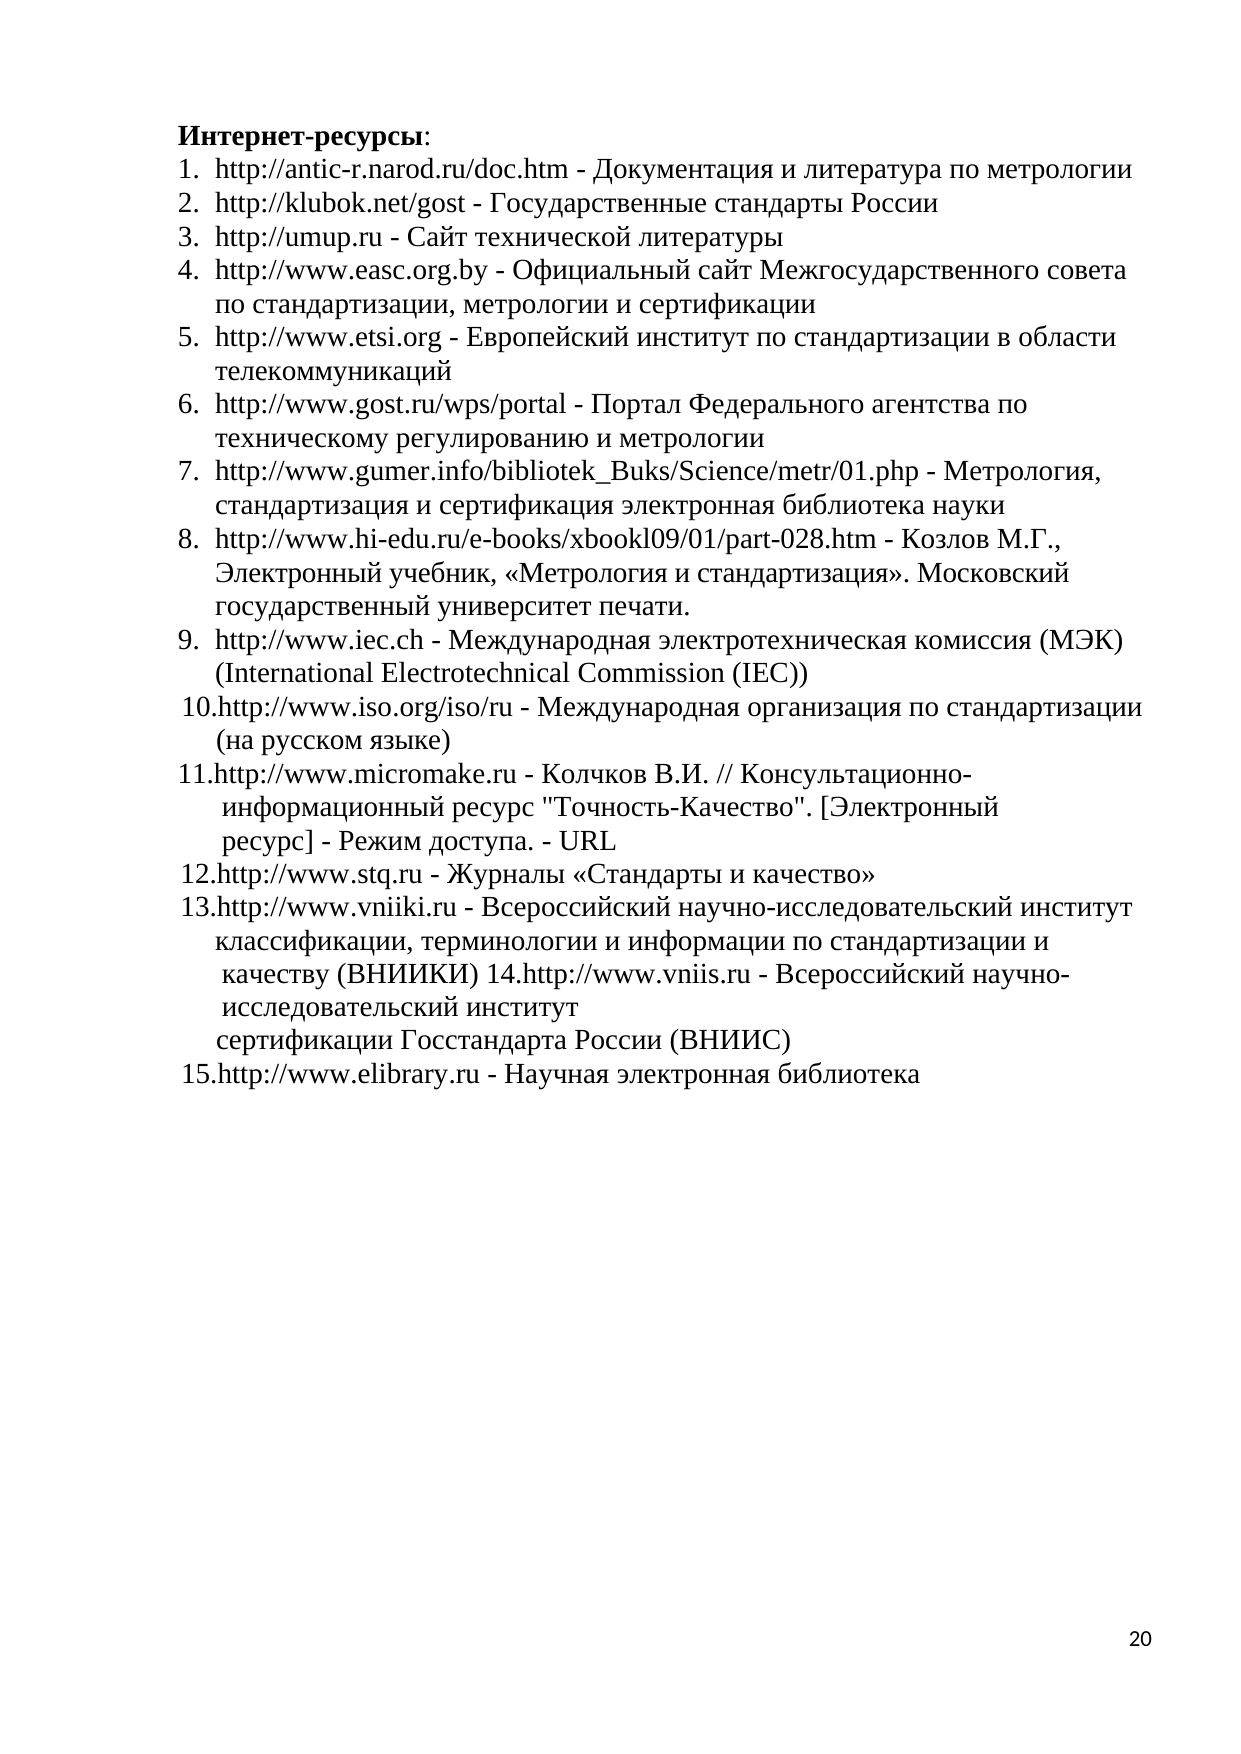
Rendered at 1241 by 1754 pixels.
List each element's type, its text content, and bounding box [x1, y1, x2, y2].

list http://www.easc.org.by - Официальный сайт Межгосударственного совета по стандартизации, метрологии и сертификации [178, 253, 1152, 320]
list http://www.gost.ru/wps/portal - Портал Федерального агентства по техническому регулированию и метрологии [178, 387, 1052, 454]
list http://klubok.net/gost - Государственные стандарты России [178, 185, 1152, 219]
list http://www.gumer.info/bibliotek_Buks/Science/metr/01.php - Метрология, стандартизация и сертификация электронная библиотека науки [178, 454, 1102, 521]
text 11.http://www.micromake.ru - Колчков В.И. // Консультационно-информационный ресурс "Точность-Качество". [Электронный ресурс] - Режим доступа. - URL [177, 756, 1002, 857]
list http://www.etsi.org - Европейский институт по стандартизации в области телекоммуникаций [178, 320, 1152, 387]
list http://antic-r.narod.ru/doc.htm - Документация и литература по метрологии [178, 152, 1152, 185]
list http://www.hi-edu.ru/e-books/xbookl09/01/part-028.htm - Козлов М.Г., Электронный учебник, «Метрология и стандартизация». Московский государственный университет печати. [178, 522, 1102, 622]
list http://www.iec.ch - Международная электротехническая комиссия (МЭК) (International Electrotechnical Commission (IEC)) [178, 622, 1152, 689]
text 12.http://www.stq.ru - Журналы «Стандарты и качество» 13.http://www.vniiki.ru - Всероссийский научно-исследовательский институт [180, 857, 1152, 923]
text Интернет-ресурсы: [178, 118, 1152, 152]
text классификации, терминологии и информации по стандартизации и [215, 924, 1152, 957]
text (на русском языке) [181, 723, 1002, 756]
text сертификации Госстандарта России (ВНИИС) 15.http://www.elibrary.ru - Научная электронная библиотека [181, 1023, 936, 1091]
list http://umup.ru - Сайт технической литературы [178, 219, 1152, 253]
text качеству (ВНИИКИ) 14.http://www.vniis.ru - Всероссийский научно-исследовательский институт [222, 957, 1152, 1023]
text 10.http://www.iso.org/iso/ru - Международная организация по стандартизации [181, 689, 1152, 723]
